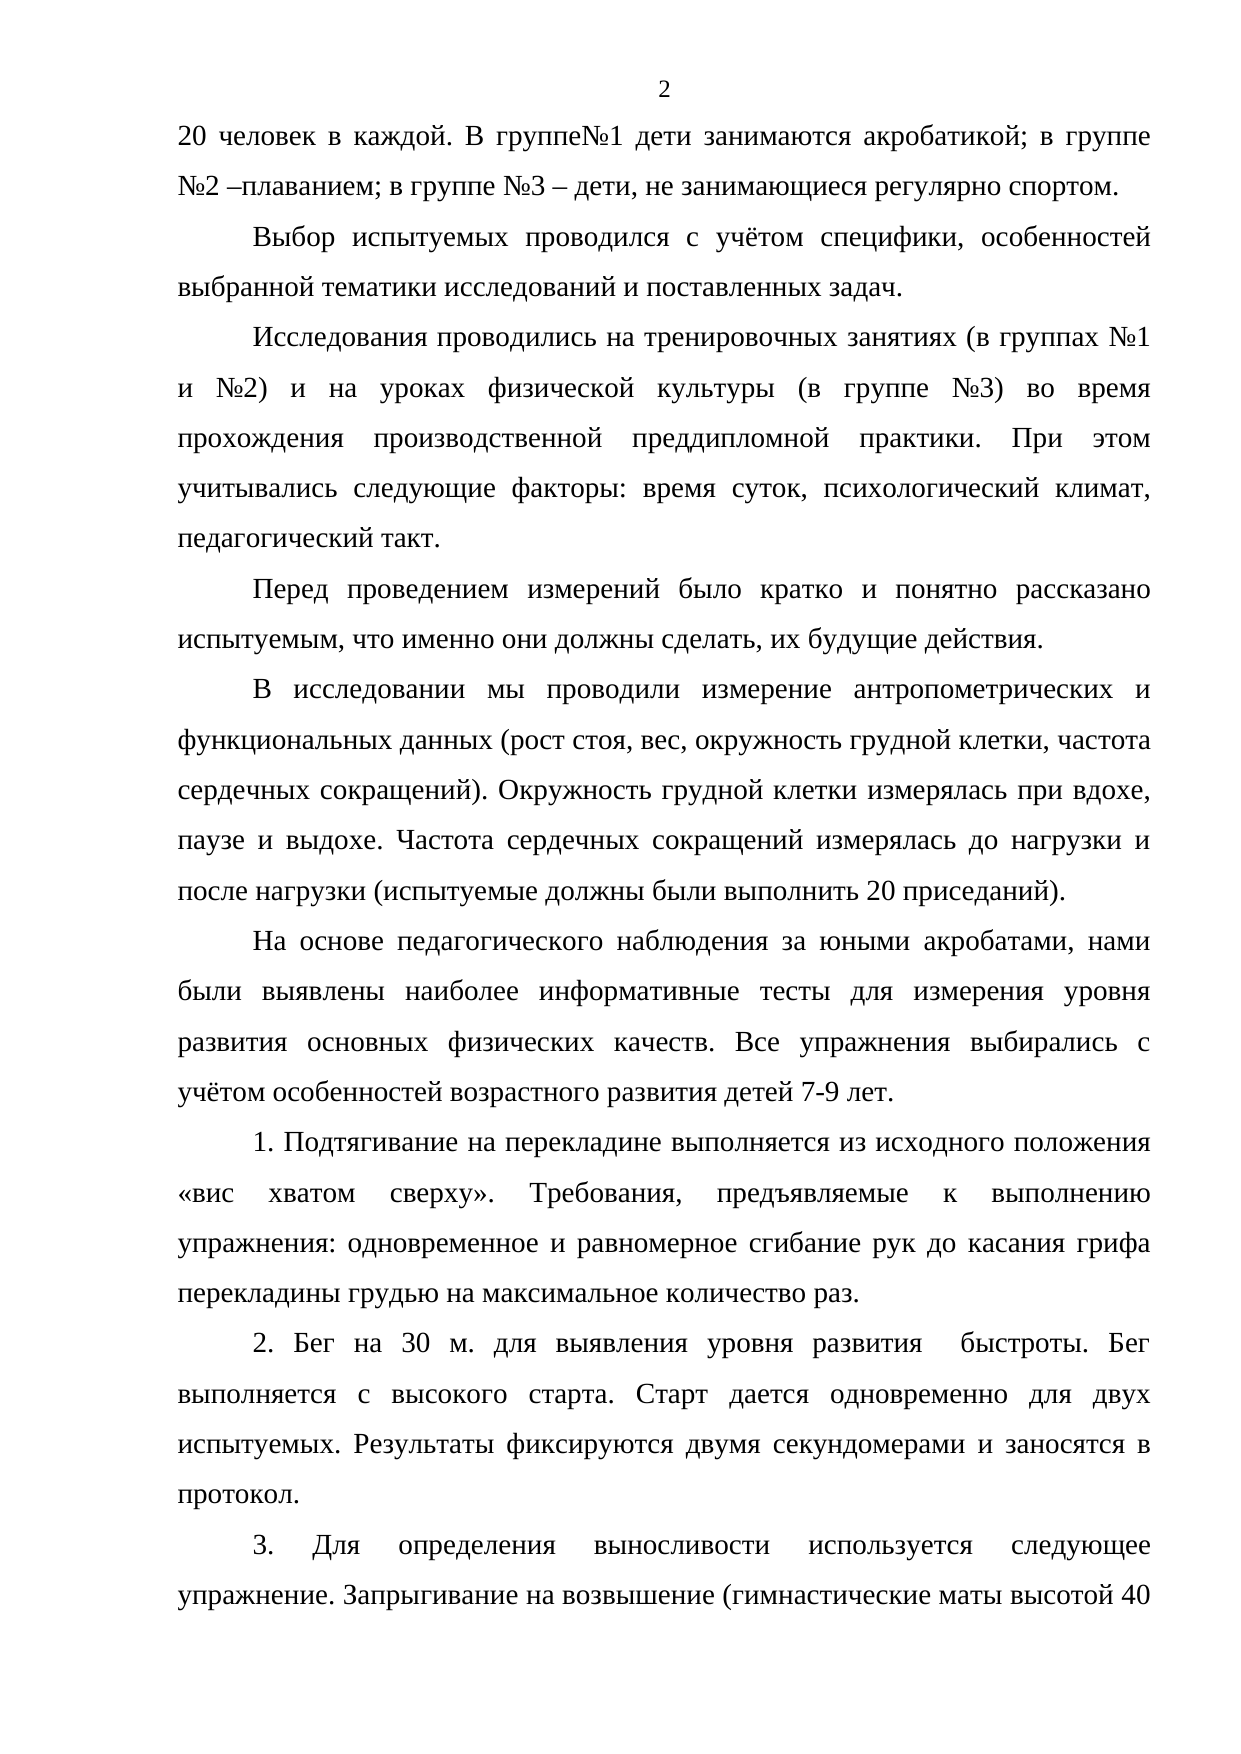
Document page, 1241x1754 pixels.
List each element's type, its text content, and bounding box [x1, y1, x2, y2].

text Исследования проводились на тренировочных занятиях (в группах №1 и №2) и на уроках физической культуры (в группе №3) во время прохождения производственной преддипломной практики. При этом учитывались следующие факторы: время суток, психологический климат, педагогический такт. [177, 319, 1152, 554]
text 2. Бег на 30 м. для выявления уровня развития быстроты. Бег выполняется с высокого старта. Старт дается одновременно для двух испытуемых. Результаты фиксируются двумя секундомерами и заносятся в протокол. [177, 1326, 1152, 1510]
text 1. Подтягивание на перекладине выполняется из исходного положения «вис хватом сверху». Требования, предъявляемые к выполнению упражнения: одновременное и равномерное сгибание рук до касания грифа перекладины грудью на максимальное количество раз. [177, 1124, 1152, 1309]
text Перед проведением измерений было кратко и понятно рассказано испытуемым, что именно они должны сделать, их будущие действия. [177, 571, 1152, 655]
text В исследовании мы проводили измерение антропометрических и функциональных данных (рост стоя, вес, окружность грудной клетки, частота сердечных сокращений). Окружность грудной клетки измерялась при вдохе, паузе и выдохе. Частота сердечных сокращений измерялась до нагрузки и после нагрузки (испытуемые должны были выполнить 20 приседаний). [177, 672, 1152, 906]
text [177, 118, 1152, 202]
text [177, 1527, 1152, 1611]
text Выбор испытуемых проводился с учётом специфики, особенностей выбранной тематики исследований и поставленных задач. [177, 219, 1152, 303]
text На основе педагогического наблюдения за юными акробатами, нами были выявлены наиболее информативные тесты для измерения уровня развития основных физических качеств. Все упражнения выбирались с учётом особенностей возрастного развития детей 7-9 лет. [177, 923, 1152, 1108]
